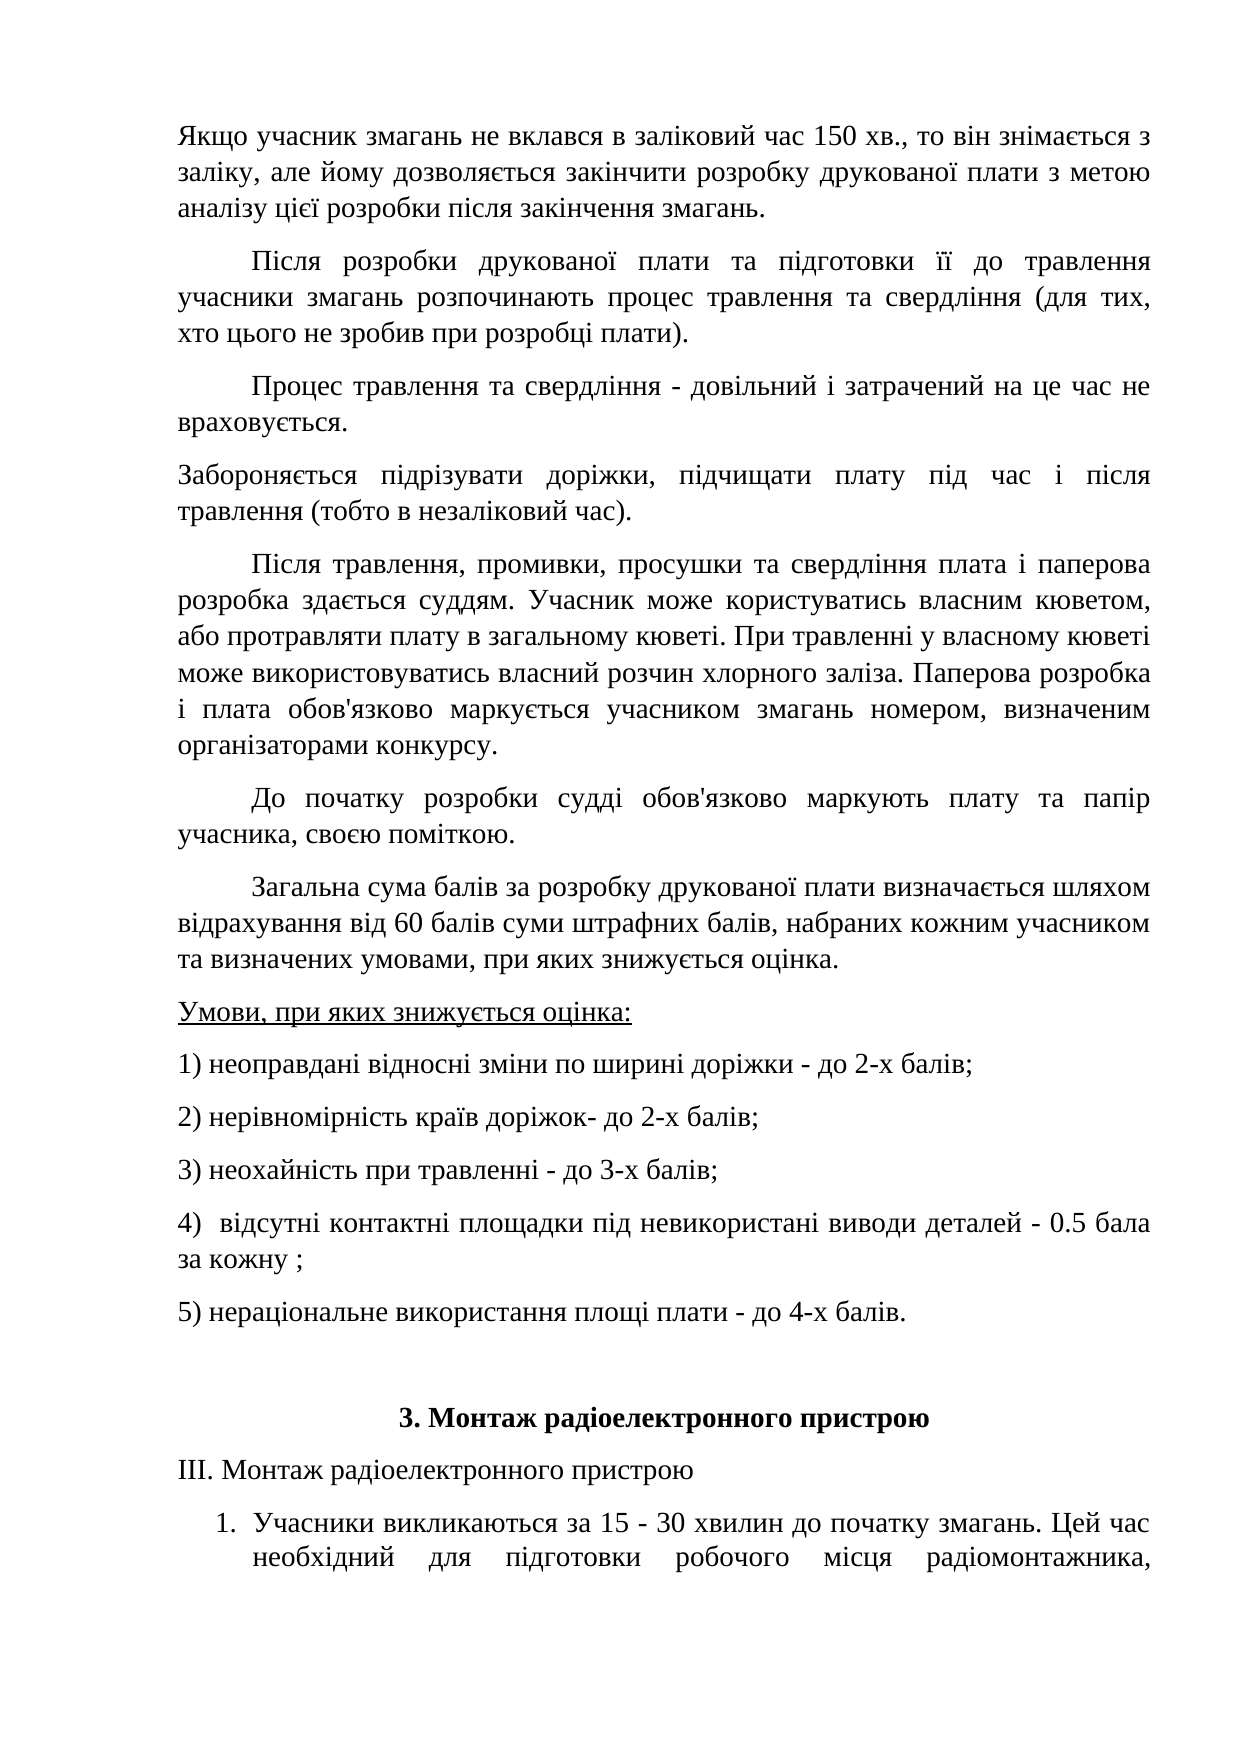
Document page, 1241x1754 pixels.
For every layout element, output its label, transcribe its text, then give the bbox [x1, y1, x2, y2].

text Процес травлення та свердління - довільний і затрачений на це час не враховується. [177, 368, 1152, 438]
text 5) нераціональне використання площі плати - до 4-х балів. [177, 1294, 1152, 1328]
text 1) неоправдані відносні зміни по ширині доріжки - до 2-х балів; [177, 1047, 1152, 1080]
text 4) відсутні контактні площадки під невикористані виводи деталей - 0.5 бала за кожну ; [177, 1205, 1152, 1275]
text До початку розробки судді обов'язково маркують плату та папір учасника, своєю поміткою. [177, 780, 1152, 849]
text Якщо учасник змагань не вклався в заліковий час 150 хв., то він знімається з заліку, але йому дозволяється закінчити розробку друкованої плати з метою аналізу цієї розробки після закінчення змагань. [177, 118, 1152, 224]
text Після розробки друкованої плати та підготовки її до травлення учасники змагань розпочинають процес травлення та свердління (для тих, хто цього не зробив при розробці плати). [177, 243, 1152, 349]
text Умови, при яких знижується оцінка: [177, 994, 1152, 1027]
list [215, 1505, 1152, 1572]
text III. Монтаж радіоелектронного пристрою [177, 1452, 1152, 1486]
text 3) неохайність при травленні - до 3-х балів; [177, 1152, 1152, 1186]
text 3. Монтаж радіоелектронного пристрою [177, 1400, 1152, 1433]
text Забороняється підрізувати доріжки, підчищати плату під час і після травлення (тобто в незаліковий час). [177, 457, 1152, 527]
text Після травлення, промивки, просушки та свердління плата і паперова розробка здається суддям. Учасник може користуватись власним кюветом, або протравляти плату в загальному кюветі. При травленні у власному кюветі може використовуватись власний розчин хлорного заліза. Паперова розробка і плата обов'язково маркується учасником змагань номером, визначеним організаторами конкурсу. [177, 546, 1152, 761]
text 2) нерівномірність країв доріжок- до 2-х балів; [177, 1099, 1152, 1133]
text Загальна сума балів за розробку друкованої плати визначається шляхом відрахування від 60 балів суми штрафних балів, набраних кожним учасником та визначених умовами, при яких знижується оцінка. [177, 869, 1152, 974]
